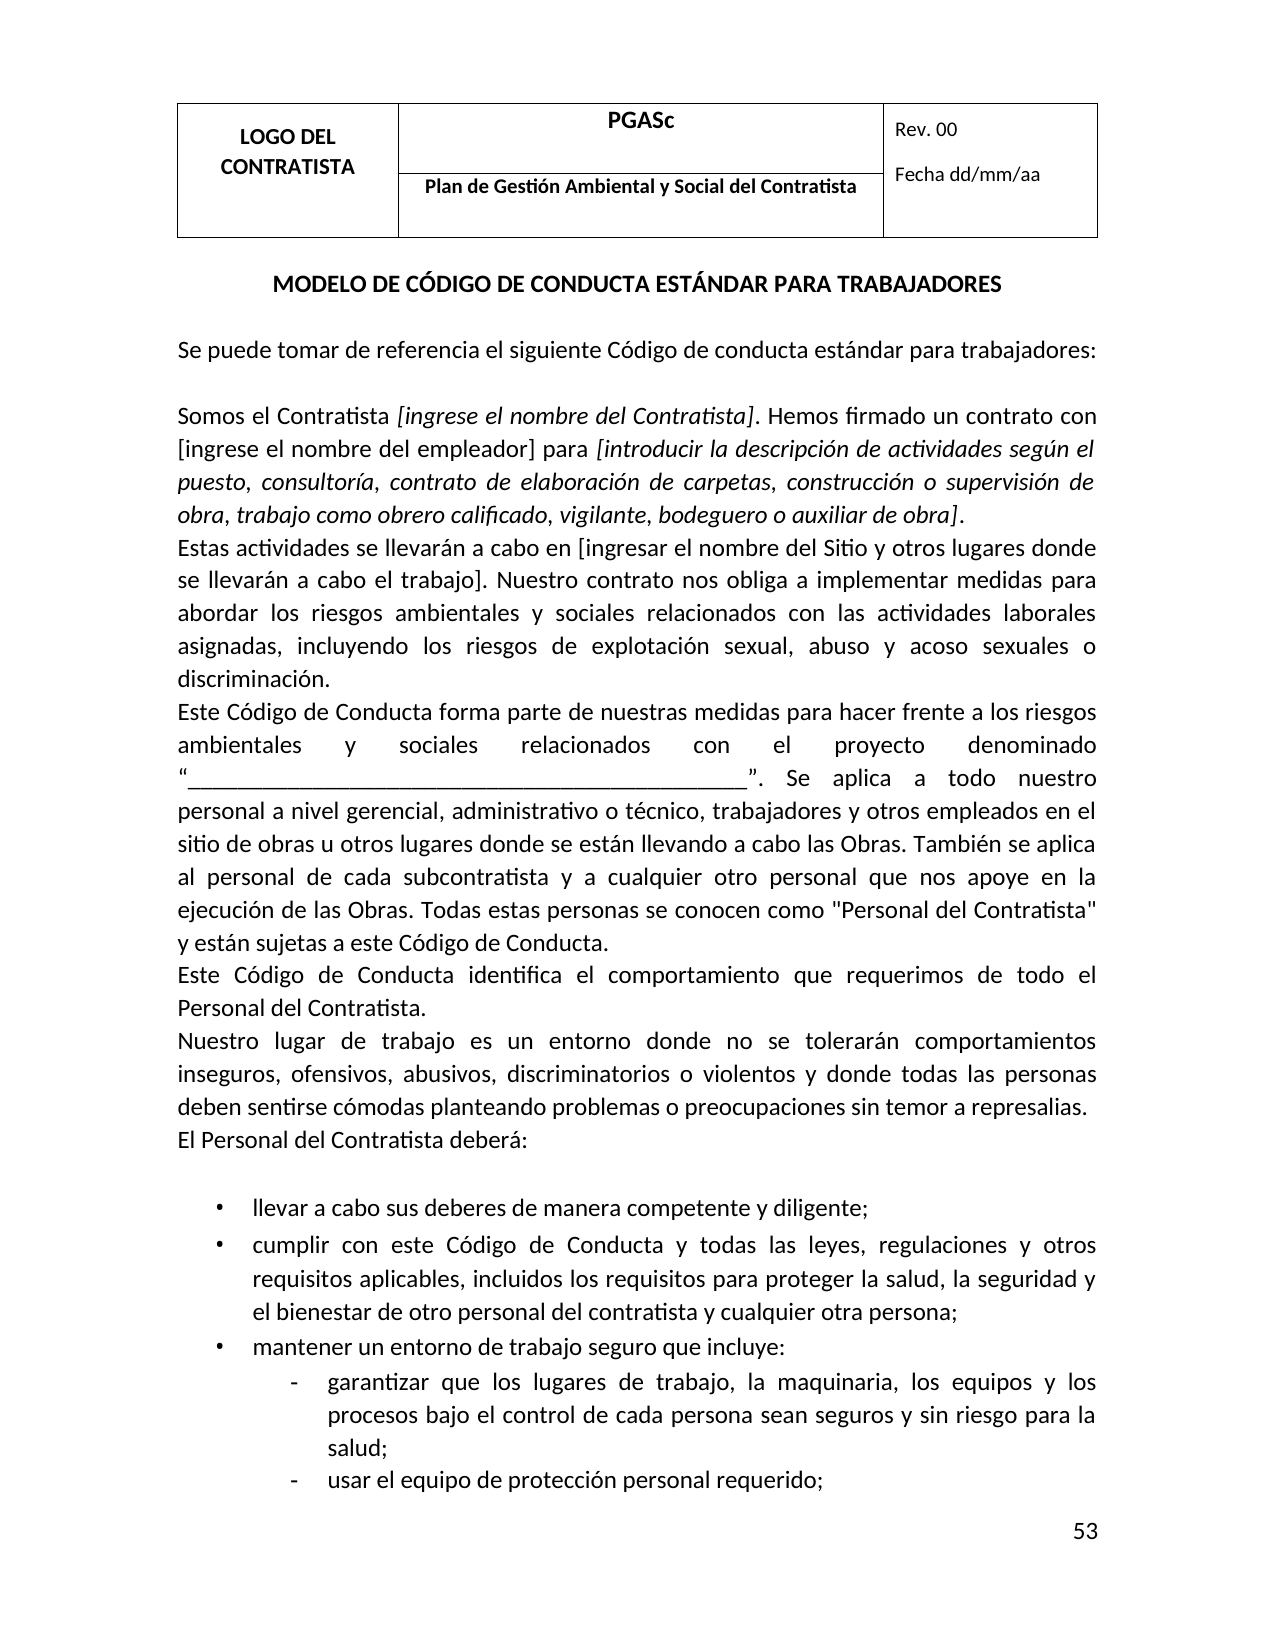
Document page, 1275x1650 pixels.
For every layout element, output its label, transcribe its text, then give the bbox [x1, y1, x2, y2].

text MODELO DE CÓDIGO DE CONDUCTA ESTÁNDAR PARA TRABAJADORES [177, 268, 1098, 299]
list usar el equipo de protección personal requerido; [290, 1464, 1098, 1495]
text Nuestro lugar de trabajo es un entorno donde no se tolerarán comportamientos inseguros, ofensivos, abusivos, discriminatorios o violentos y donde todas las personas deben sentirse cómodas planteando problemas o preocupaciones sin temor a represalias. [177, 1025, 1098, 1122]
list mantener un entorno de trabajo seguro que incluye: [215, 1329, 1098, 1363]
list llevar a cabo sus deberes de manera competente y diligente; [215, 1190, 1098, 1224]
text Se puede tomar de referencia el siguiente Código de conducta estándar para trabajadores: [177, 334, 1098, 365]
list garantizar que los lugares de trabajo, la maquinaria, los equipos y los procesos bajo el control de cada persona sean seguros y sin riesgo para la salud; [290, 1366, 1098, 1462]
text Estas actividades se llevarán a cabo en [ingresar el nombre del Sitio y otros lugares donde se llevarán a cabo el trabajo]. Nuestro contrato nos obliga a implementar medidas para abordar los riesgos ambientales y sociales relacionados con las actividades laborales asignadas, incluyendo los riesgos de explotación sexual, abuso y acoso sexuales o discriminación. [177, 532, 1098, 694]
text Este Código de Conducta identifica el comportamiento que requerimos de todo el Personal del Contratista. [177, 959, 1098, 1023]
text Somos el Contratista [ingrese el nombre del Contratista]. Hemos firmado un contrato con [ingrese el nombre del empleador] para [introducir la descripción de actividades según el puesto, consultoría, contrato de elaboración de carpetas, construcción o supervisión de obra, trabajo como obrero calificado, vigilante, bodeguero o auxiliar de obra]. [177, 400, 1098, 529]
list cumplir con este Código de Conducta y todas las leyes, regulaciones y otros requisitos aplicables, incluidos los requisitos para proteger la salud, la seguridad y el bienestar de otro personal del contratista y cualquier otra persona; [215, 1227, 1098, 1327]
text El Personal del Contratista deberá: [177, 1124, 1098, 1155]
text Este Código de Conducta forma parte de nuestras medidas para hacer frente a los riesgos ambientales y sociales relacionados con el proyecto denominado “_____________________________________________”. Se aplica a todo nuestro personal a nivel gerencial, administrativo o técnico, trabajadores y otros empleados en el sitio de obras u otros lugares donde se están llevando a cabo las Obras. También se aplica al personal de cada subcontratista y a cualquier otro personal que nos apoye en la ejecución de las Obras. Todas estas personas se conocen como "Personal del Contratista" y están sujetas a este Código de Conducta. [177, 696, 1098, 957]
